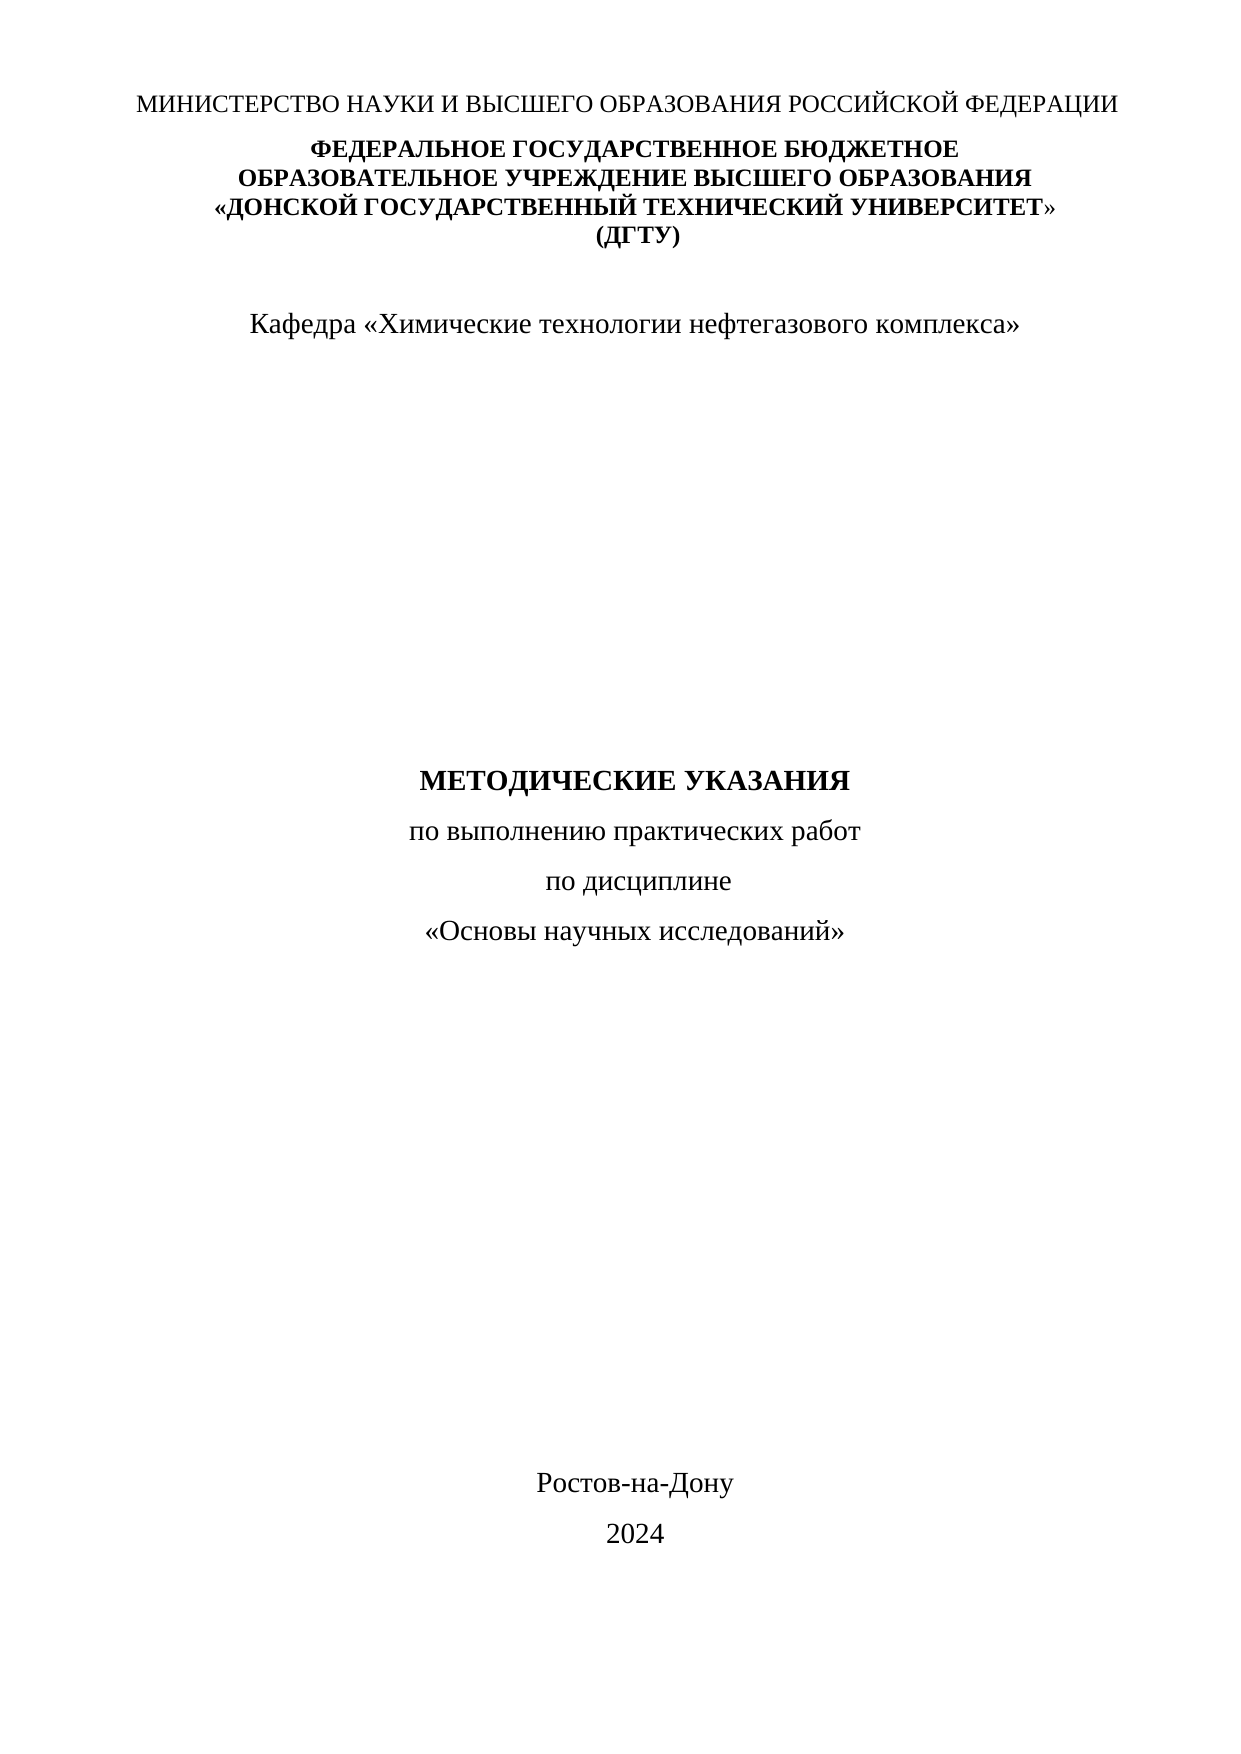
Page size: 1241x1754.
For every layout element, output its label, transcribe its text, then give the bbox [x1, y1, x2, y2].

text Ростов-на-Дону [118, 1466, 1152, 1499]
text Кафедра «Химические технологии нефтегазового комплекса» [118, 307, 1152, 340]
text 2024 [118, 1516, 1152, 1549]
text МЕТОДИЧЕСКИЕ УКАЗАНИЯ [118, 763, 1152, 796]
text МИНИСТЕРСТВО НАУКИ И ВЫСШЕГО ОБРАЗОВАНИЯ РОССИЙСКОЙ ФЕДЕРАЦИИ [103, 89, 1152, 117]
text ОБРАЗОВАТЕЛЬНОЕ УЧРЕЖДЕНИЕ ВЫСШЕГО ОБРАЗОВАНИЯ «ДОНСКОЙ ГОСУДАРСТВЕННЫЙ ТЕХНИЧЕСКИЙ УНИВЕРСИТЕТ» [118, 163, 1152, 220]
text (ДГТУ) [118, 220, 1152, 249]
text по выполнению практических работ [118, 813, 1152, 846]
text «Основы научных исследований» [118, 913, 1152, 947]
text по дисциплине [118, 863, 1152, 897]
text ФЕДЕРАЛЬНОЕ ГОСУДАРСТВЕННОЕ БЮДЖЕТНОЕ [118, 134, 1152, 163]
